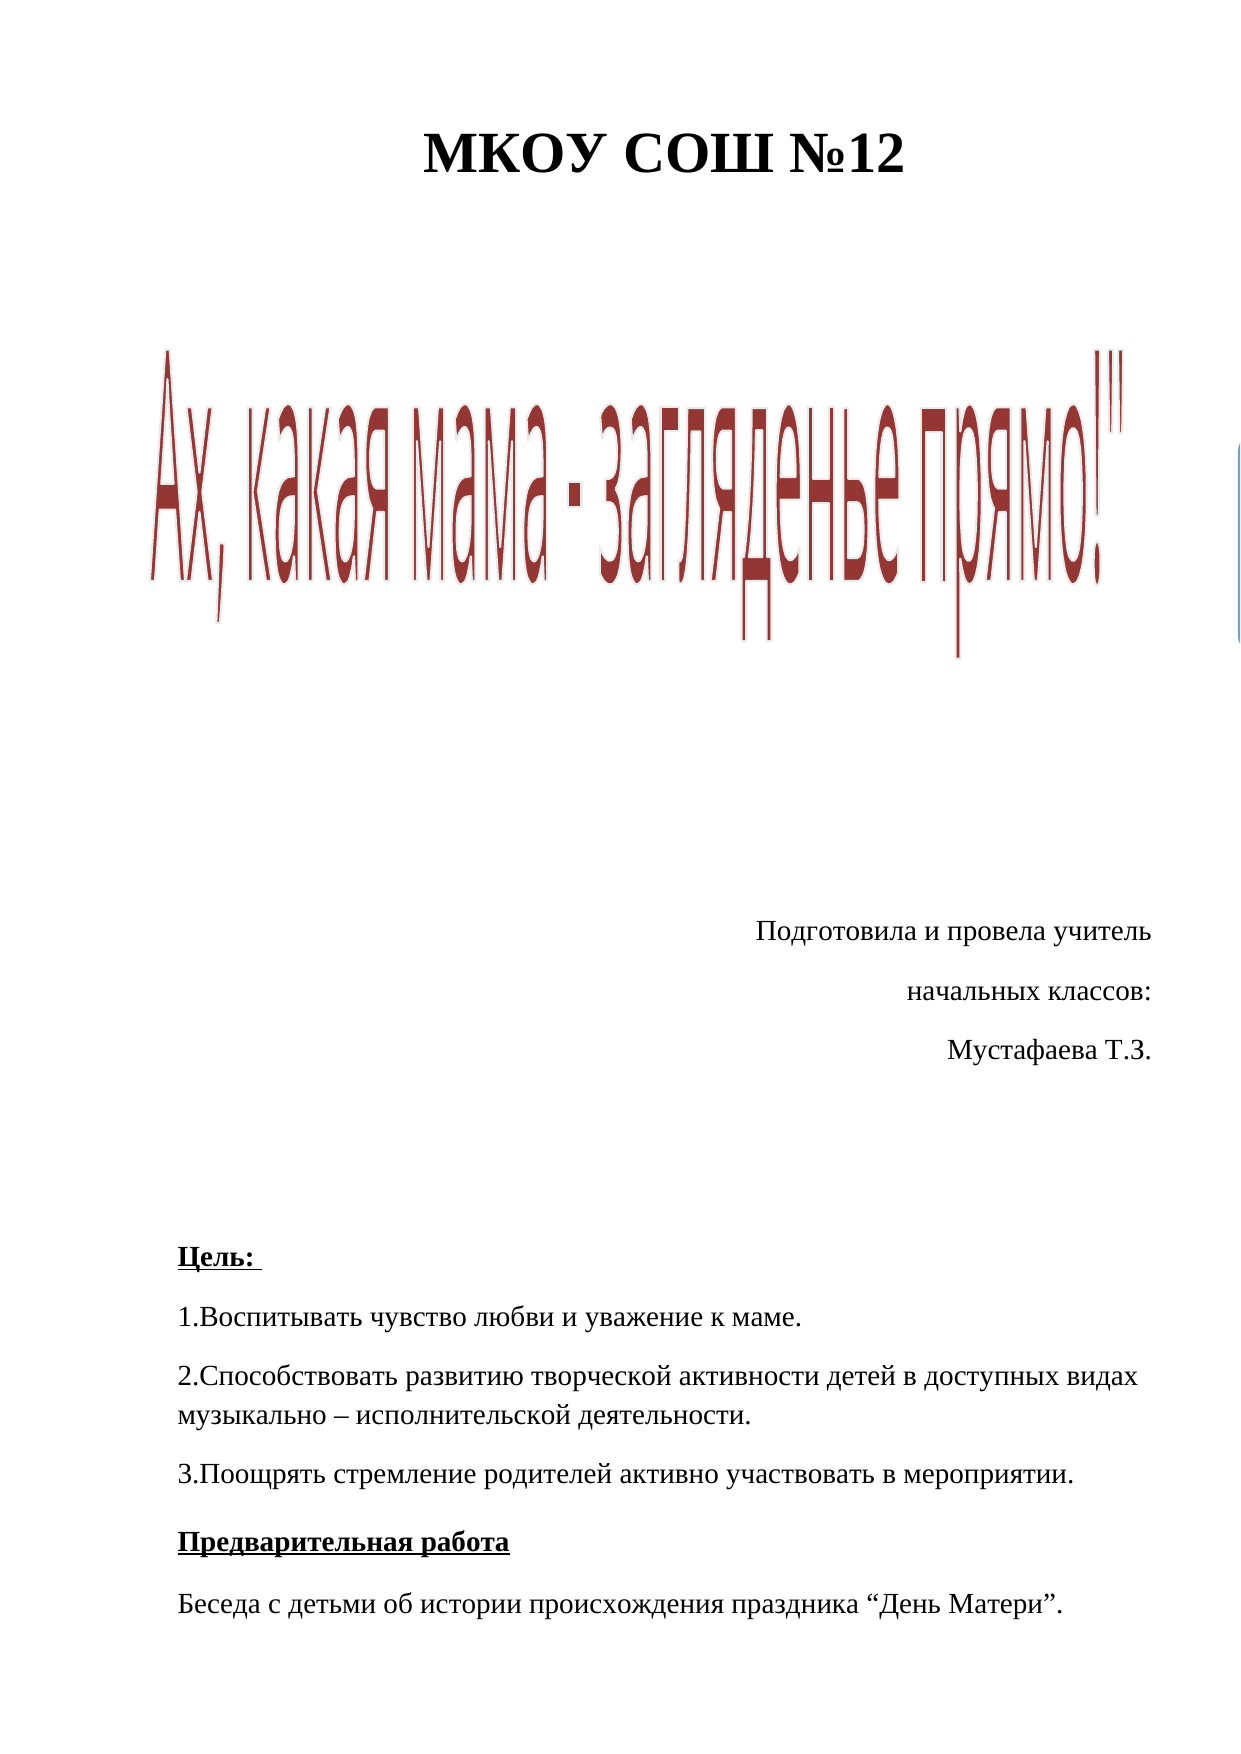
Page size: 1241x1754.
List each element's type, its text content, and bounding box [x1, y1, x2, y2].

text 3.Поощрять стремление родителей активно участвовать в мероприятии. [177, 1456, 1152, 1490]
text 2.Способствовать развитию творческой активности детей в доступных видах музыкально – исполнительской деятельности. [177, 1358, 1152, 1430]
text Подготовила и провела учитель [177, 913, 1152, 947]
text Мустафаева Т.З. [177, 1032, 1152, 1066]
text начальных классов: [177, 973, 1152, 1006]
text Предварительная работа [177, 1524, 1152, 1557]
text Цель: [177, 1239, 1152, 1273]
text МКОУ СОШ №12 [177, 118, 1152, 185]
text Беседа с детьми об истории происхождения праздника “День Матери”. [177, 1587, 1152, 1620]
text 1.Воспитывать чувство любви и уважение к маме. [177, 1299, 1152, 1332]
